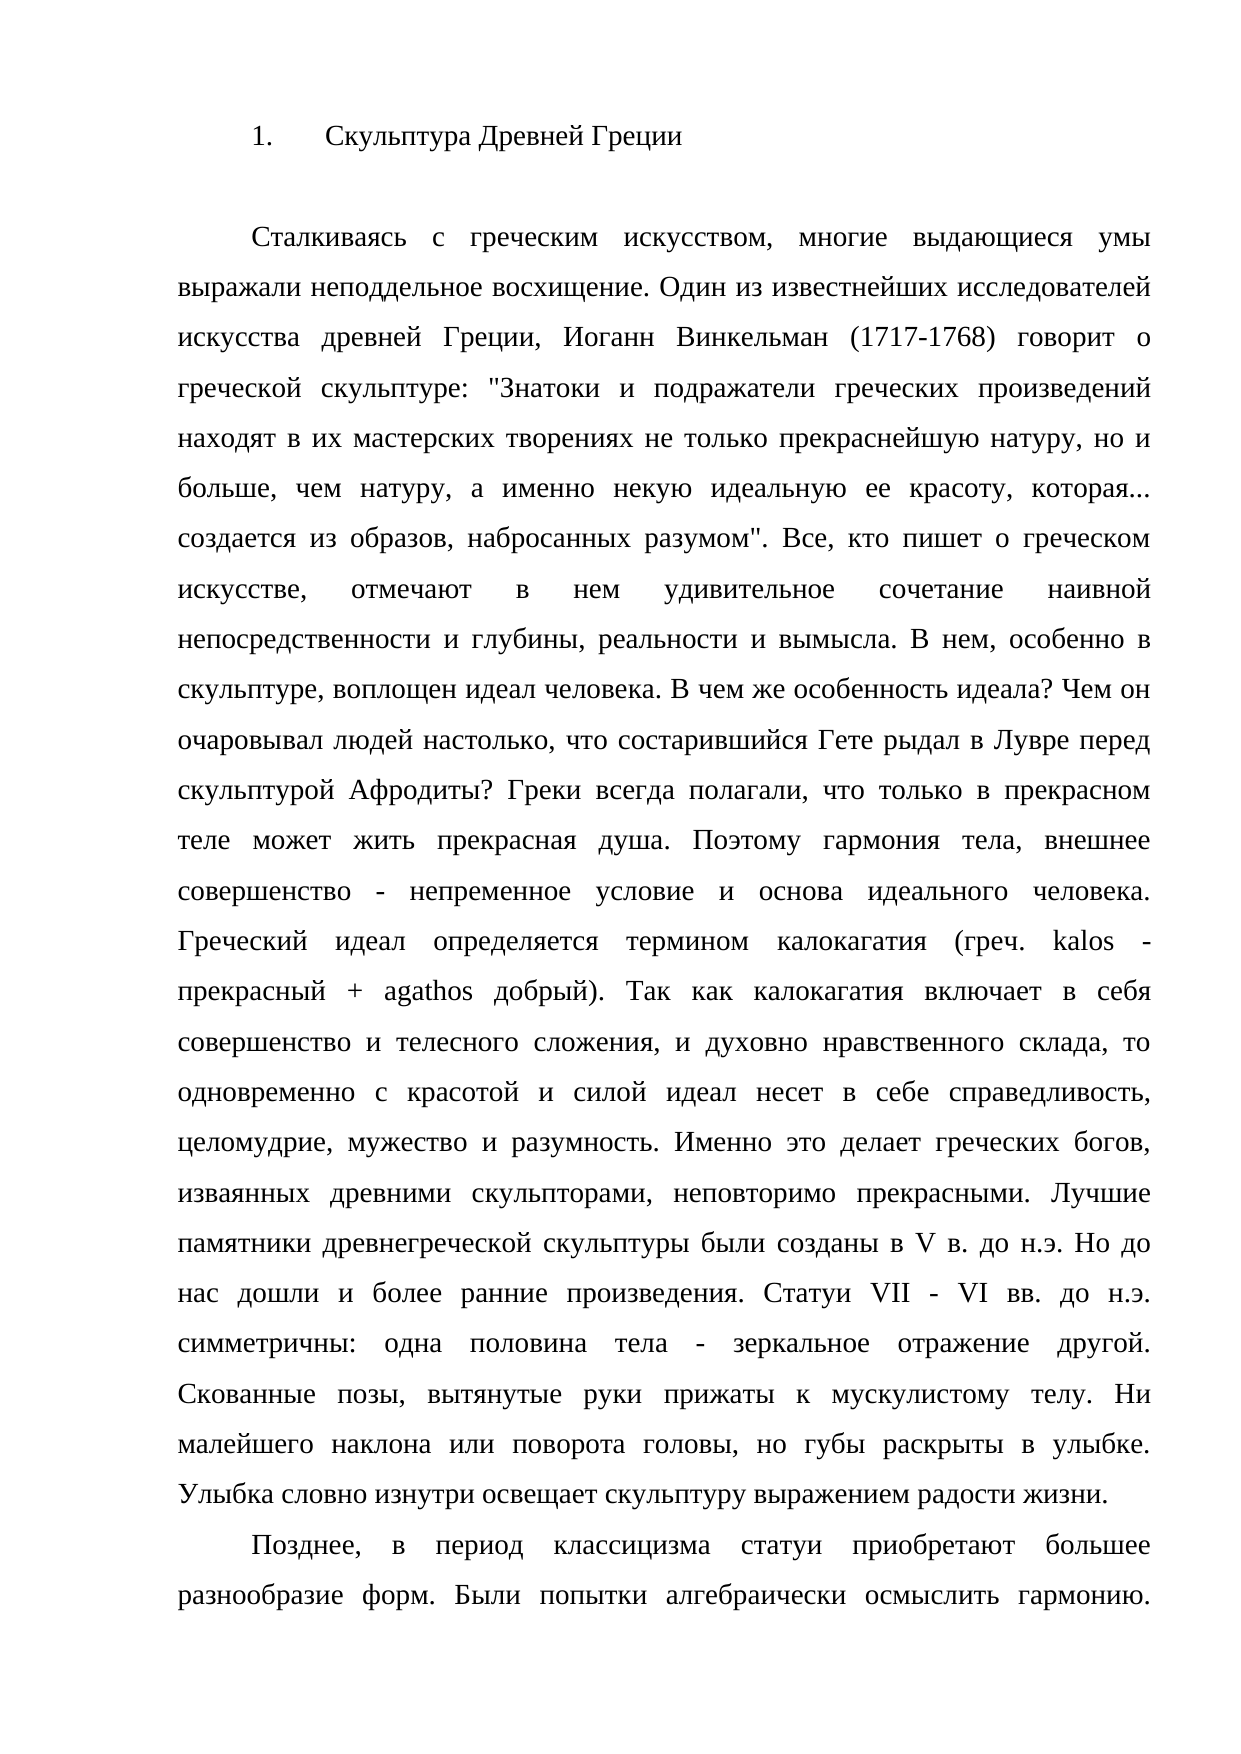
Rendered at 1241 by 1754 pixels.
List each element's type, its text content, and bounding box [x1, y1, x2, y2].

subtitle Скульптура Древней Греции [177, 118, 1152, 152]
text Сталкиваясь с греческим искусством, многие выдающиеся умы выражали неподдельное восхищение. Один из известнейших исследователей искусства древней Греции, Иоганн Винкельман (1717-1768) говорит о греческой скульптуре: "Знатоки и подражатели греческих произведений находят в их мастерских творениях не только прекраснейшую натуру, но и больше, чем натуру, а именно некую идеальную ее красоту, которая... создается из образов, набросанных разумом". Все, кто пишет о греческом искусстве, отмечают в нем удивительное сочетание наивной непосредственности и глубины, реальности и вымысла. В нем, особенно в скульптуре, воплощен идеал человека. В чем же особенность идеала? Чем он очаровывал людей настолько, что состарившийся Гете рыдал в Лувре перед скульптурой Афродиты? Греки всегда полагали, что только в прекрасном теле может жить прекрасная душа. Поэтому гармония тела, внешнее совершенство - непременное условие и основа идеального человека. Греческий идеал определяется термином калокагатия (греч. kalos - прекрасный + agathos добрый). Так как калокагатия включает в себя совершенство и телесного сложения, и духовно нравственного склада, то одновременно с красотой и силой идеал несет в себе справедливость, целомудрие, мужество и разумность. Именно это делает греческих богов, изваянных древними скульпторами, неповторимо прекрасными. Лучшие памятники древнегреческой скульптуры были созданы в V в. до н.э. Но до нас дошли и более ранние произведения. Cтатуи VII - VI вв. до н.э. симметричны: одна половина тела - зеркальное отражение другой. Скованные позы, вытянутые руки прижаты к мускулистому телу. Ни малейшего наклона или поворота головы, но губы раскрыты в улыбке. Улыбка словно изнутри освещает скульптуру выражением радости жизни. [177, 219, 1152, 1510]
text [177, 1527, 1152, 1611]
